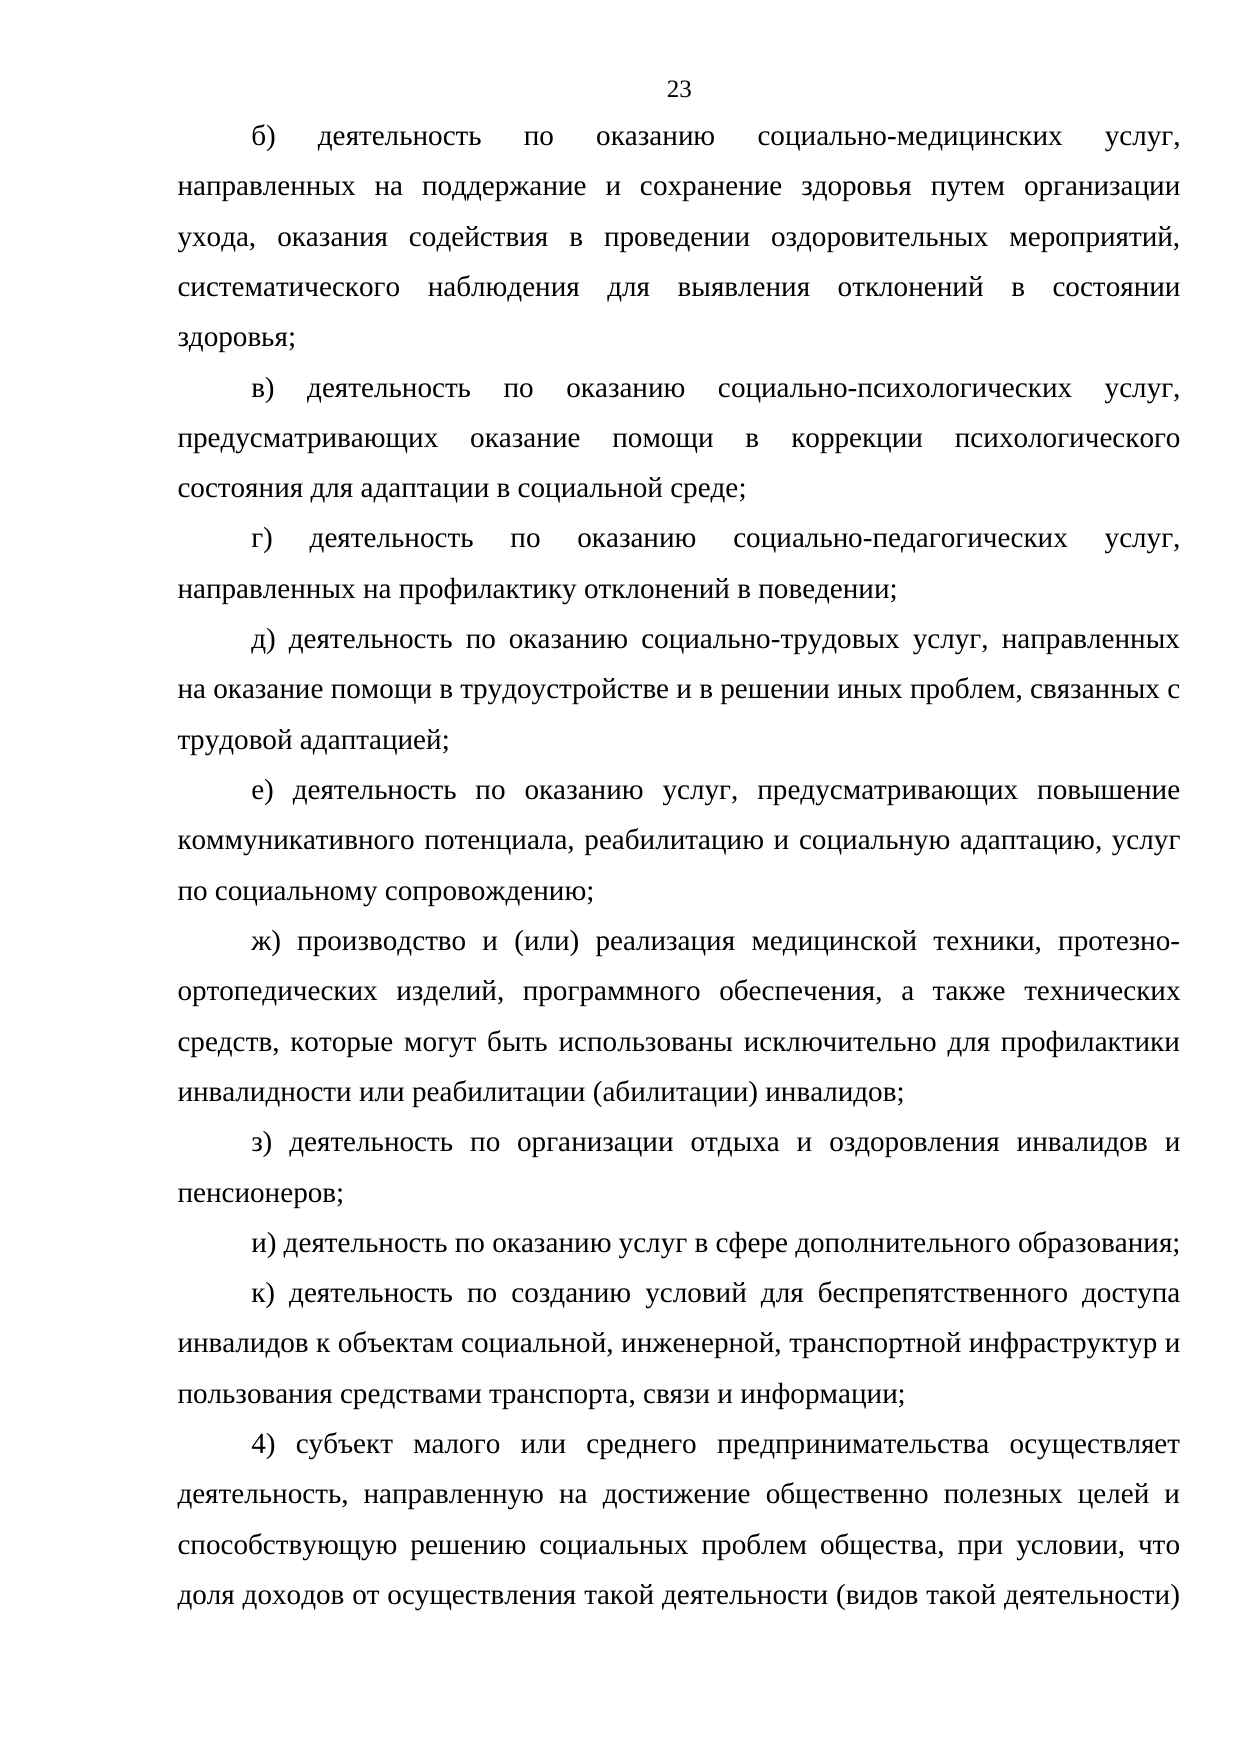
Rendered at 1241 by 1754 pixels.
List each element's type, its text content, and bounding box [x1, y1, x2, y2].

text б) деятельность по оказанию социально-медицинских услуг, направленных на поддержание и сохранение здоровья путем организации ухода, оказания содействия в проведении оздоровительных мероприятий, систематического наблюдения для выявления отклонений в состоянии здоровья; [177, 118, 1181, 353]
text ж) производство и (или) реализация медицинской техники, протезно-ортопедических изделий, программного обеспечения, а также технических средств, которые могут быть использованы исключительно для профилактики инвалидности или реабилитации (абилитации) инвалидов; [177, 923, 1181, 1108]
text к) деятельность по созданию условий для беспрепятственного доступа инвалидов к объектам социальной, инженерной, транспортной инфраструктур и пользования средствами транспорта, связи и информации; [177, 1275, 1181, 1409]
text з) деятельность по организации отдыха и оздоровления инвалидов и пенсионеров; [177, 1124, 1181, 1208]
text е) деятельность по оказанию услуг, предусматривающих повышение коммуникативного потенциала, реабилитацию и социальную адаптацию, услуг по социальному сопровождению; [177, 772, 1181, 906]
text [177, 1426, 1181, 1611]
text г) деятельность по оказанию социально-педагогических услуг, направленных на профилактику отклонений в поведении; [177, 521, 1181, 604]
text в) деятельность по оказанию социально-психологических услуг, предусматривающих оказание помощи в коррекции психологического состояния для адаптации в социальной среде; [177, 370, 1181, 504]
text д) деятельность по оказанию социально-трудовых услуг, направленных на оказание помощи в трудоустройстве и в решении иных проблем, связанных с трудовой адаптацией; [177, 621, 1181, 755]
text и) деятельность по оказанию услуг в сфере дополнительного образования; [177, 1225, 1181, 1258]
